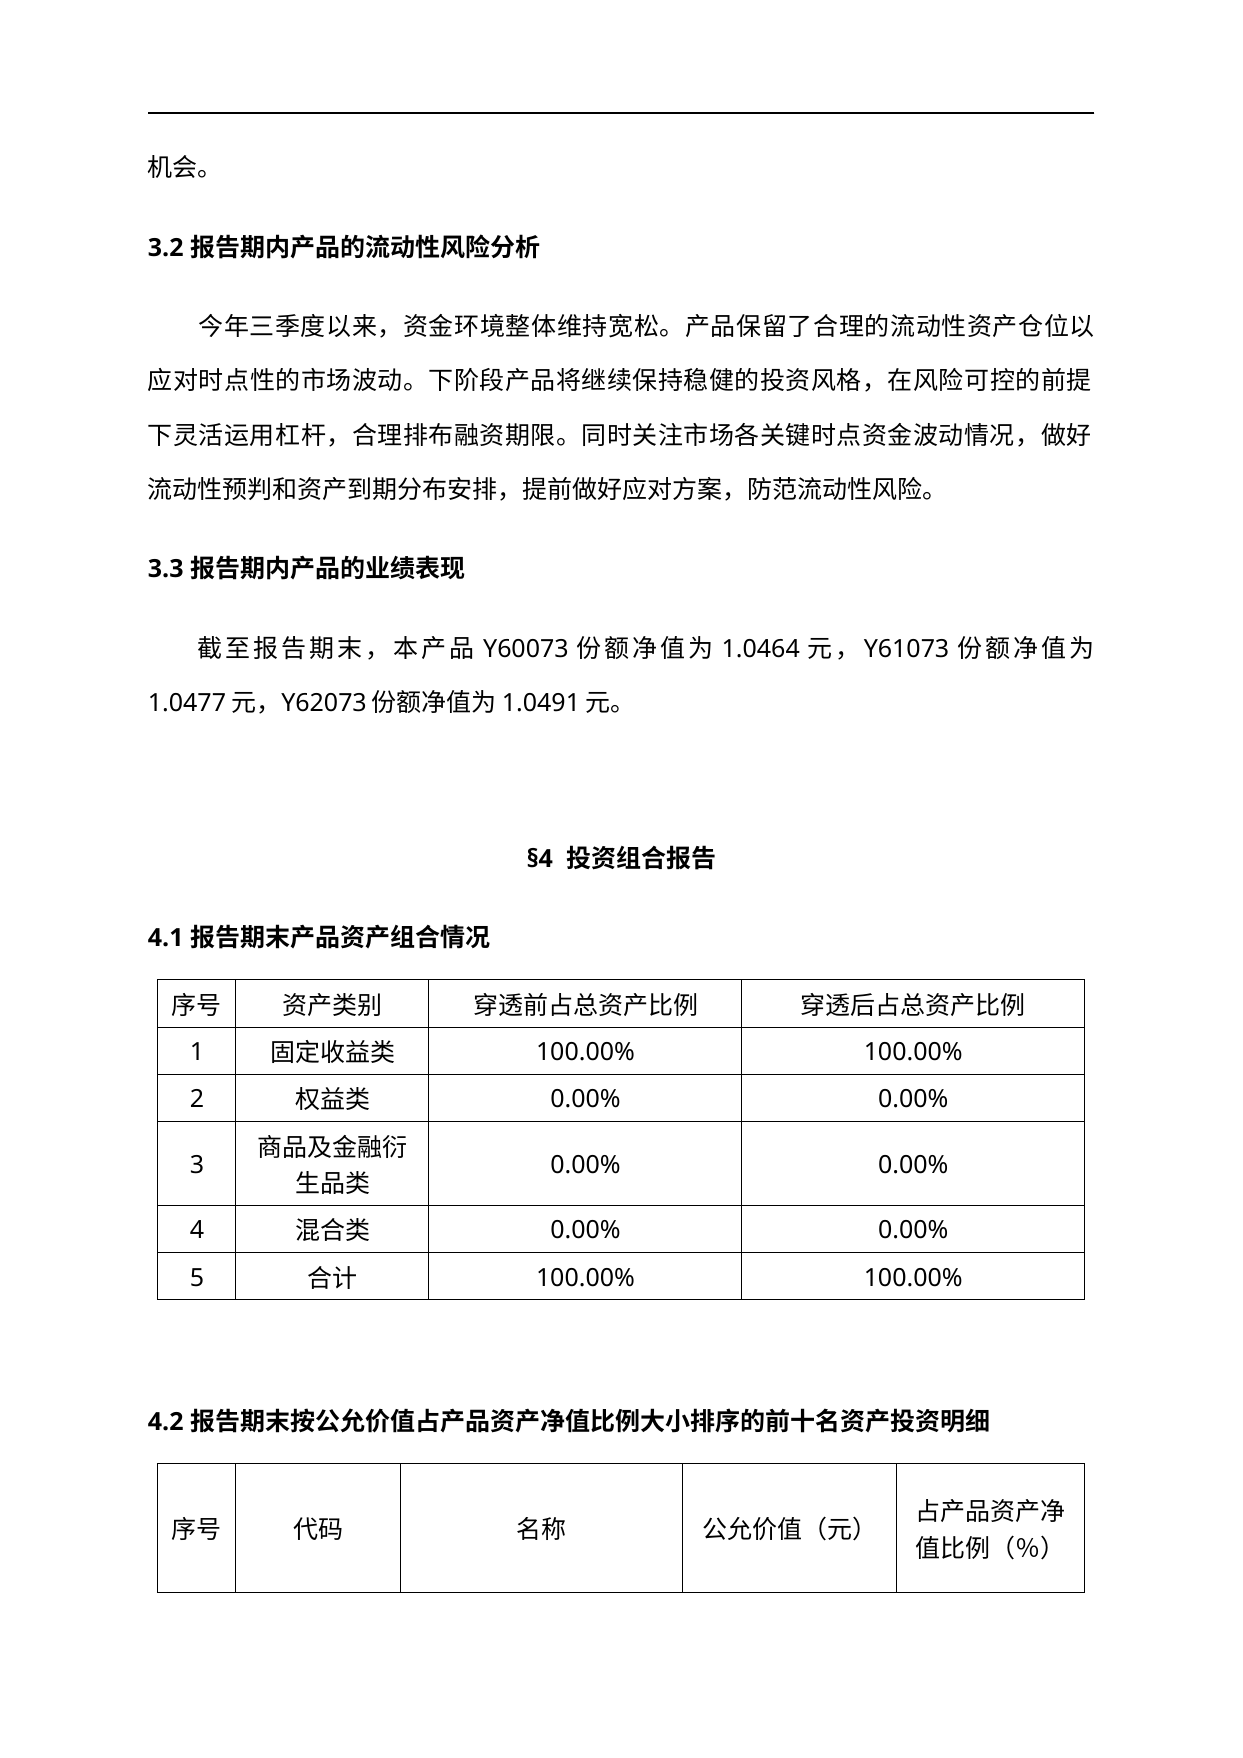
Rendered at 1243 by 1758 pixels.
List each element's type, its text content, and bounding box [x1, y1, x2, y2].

table_cell 0.00% [742, 1122, 1084, 1205]
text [148, 148, 1094, 184]
table_cell 100.00% [742, 1253, 1084, 1299]
table_cell 0.00% [742, 1206, 1084, 1252]
text §4 投资组合报告 [148, 838, 1094, 874]
table_header 序号 [158, 980, 235, 1027]
table_cell 混合类 [236, 1206, 428, 1252]
table_header 代码 [236, 1464, 400, 1592]
table_cell 100.00% [429, 1253, 741, 1299]
table_header 穿透后占总资产比例 [742, 980, 1084, 1027]
table_cell 5 [158, 1253, 235, 1299]
text 4.2 报告期末按公允价值占产品资产净值比例大小排序的前十名资产投资明细 [148, 1401, 1094, 1438]
table_header 资产类别 [236, 980, 428, 1027]
table_header 公允价值（元） [683, 1464, 896, 1592]
text 今年三季度以来，资金环境整体维持宽松。产品保留了合理的流动性资产仓位以应对时点性的市场波动。下阶段产品将继续保持稳健的投资风格，在风险可控的前提下灵活运用杠杆，合理排布融资期限。同时关注市场各关键时点资金波动情况，做好流动性预判和资产到期分布安排，提前做好应对方案，防范流动性风险。 [148, 306, 1094, 506]
table_cell 4 [158, 1206, 235, 1252]
table_cell 权益类 [236, 1075, 428, 1121]
table_cell 商品及金融衍生品类 [236, 1122, 428, 1205]
table_header 穿透前占总资产比例 [429, 980, 741, 1027]
table_cell 100.00% [429, 1028, 741, 1074]
table_cell 0.00% [429, 1122, 741, 1205]
table_cell 固定收益类 [236, 1028, 428, 1074]
table_header 名称 [401, 1464, 682, 1592]
table_header 序号 [158, 1464, 235, 1592]
text 3.2 报告期内产品的流动性风险分析 [148, 227, 1094, 263]
table_cell 合计 [236, 1253, 428, 1299]
table_cell 0.00% [742, 1075, 1084, 1121]
table_cell 2 [158, 1075, 235, 1121]
text 截至报告期末，本产品Y60073份额净值为1.0464元，Y61073份额净值为1.0477元，Y62073份额净值为1.0491元。 [148, 628, 1094, 719]
text 3.3 报告期内产品的业绩表现 [148, 549, 1094, 585]
table_cell 0.00% [429, 1075, 741, 1121]
table_cell 0.00% [429, 1206, 741, 1252]
text 4.1 报告期末产品资产组合情况 [148, 917, 1094, 954]
table_cell 100.00% [742, 1028, 1084, 1074]
table_cell 1 [158, 1028, 235, 1074]
table_cell 3 [158, 1122, 235, 1205]
table_header 占产品资产净值比例（％） [897, 1464, 1084, 1592]
